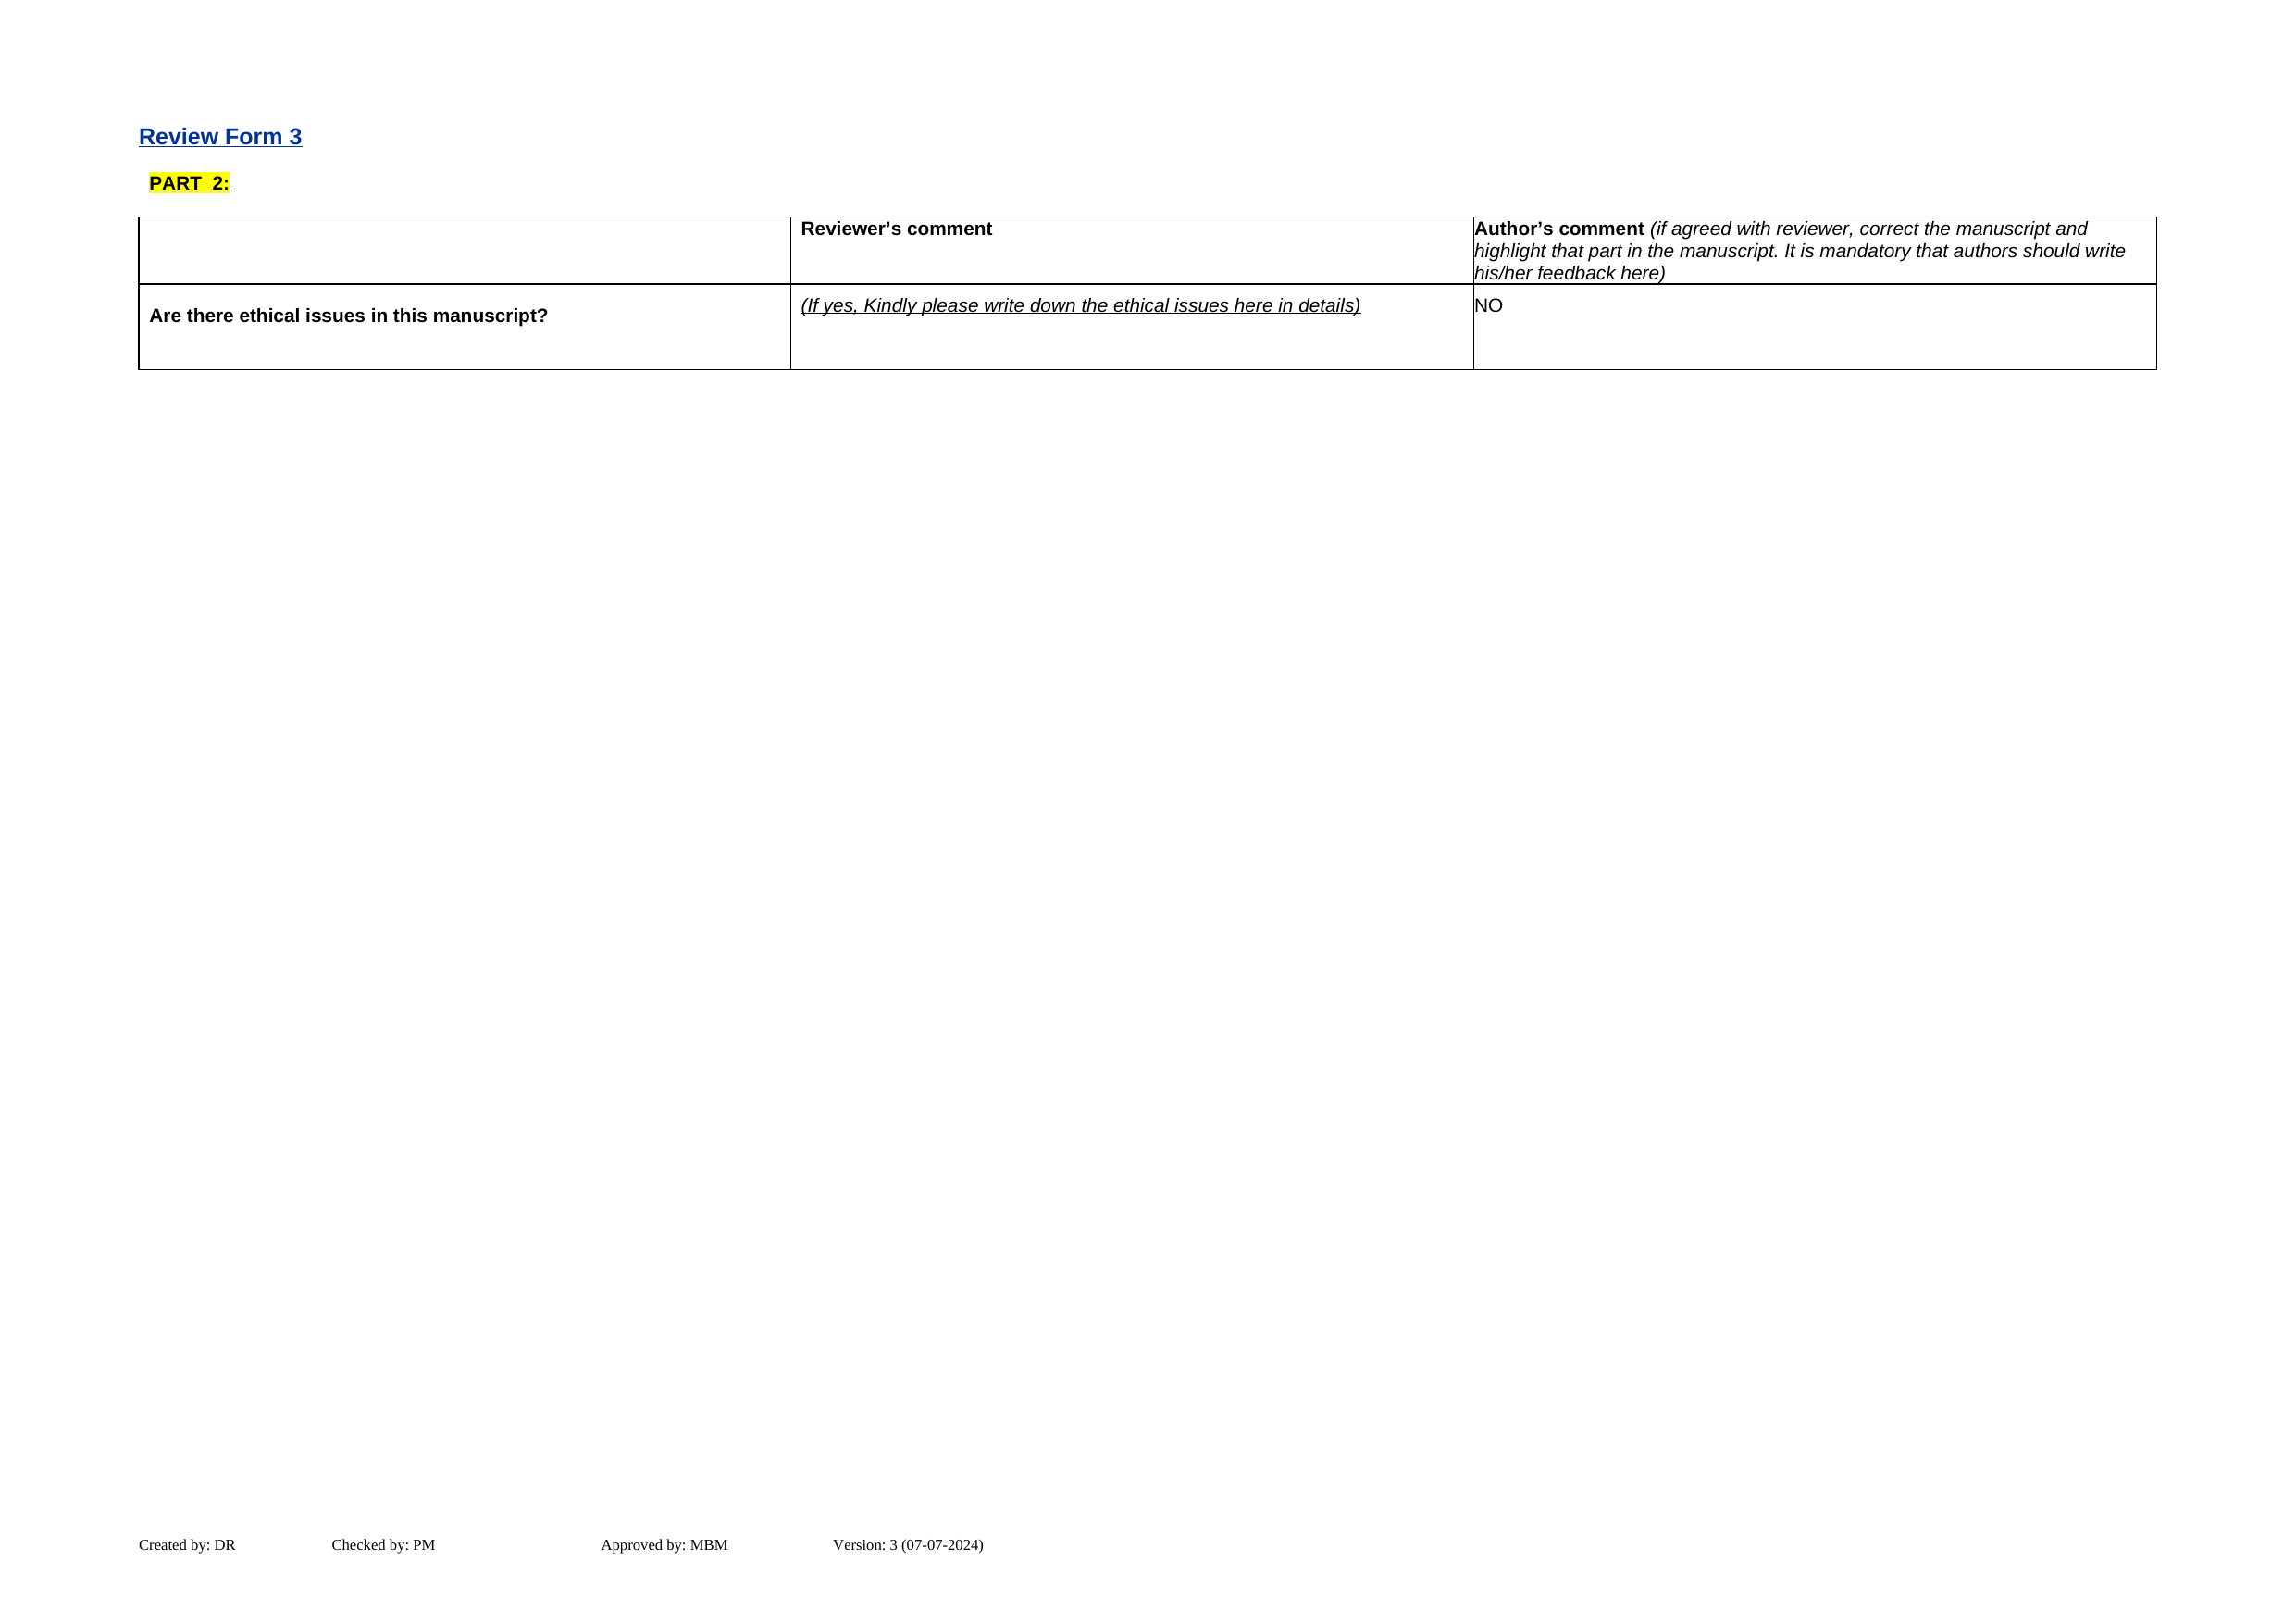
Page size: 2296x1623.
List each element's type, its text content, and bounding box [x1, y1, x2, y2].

table_cell Reviewer’s comment [791, 217, 1473, 283]
table_cell Are there ethical issues in this manuscript? [140, 285, 790, 369]
table_cell Author’s comment (if agreed with reviewer, correct the manuscript and highlight that part in the manuscript. It is mandatory that authors should write his/her feedback here) [1474, 217, 2156, 283]
table_cell [140, 217, 790, 283]
table_header PART 2: [139, 172, 2156, 216]
table_cell (If yes, Kindly please write down the ethical issues here in details) [791, 285, 1473, 369]
table_cell NO [1474, 285, 2156, 369]
